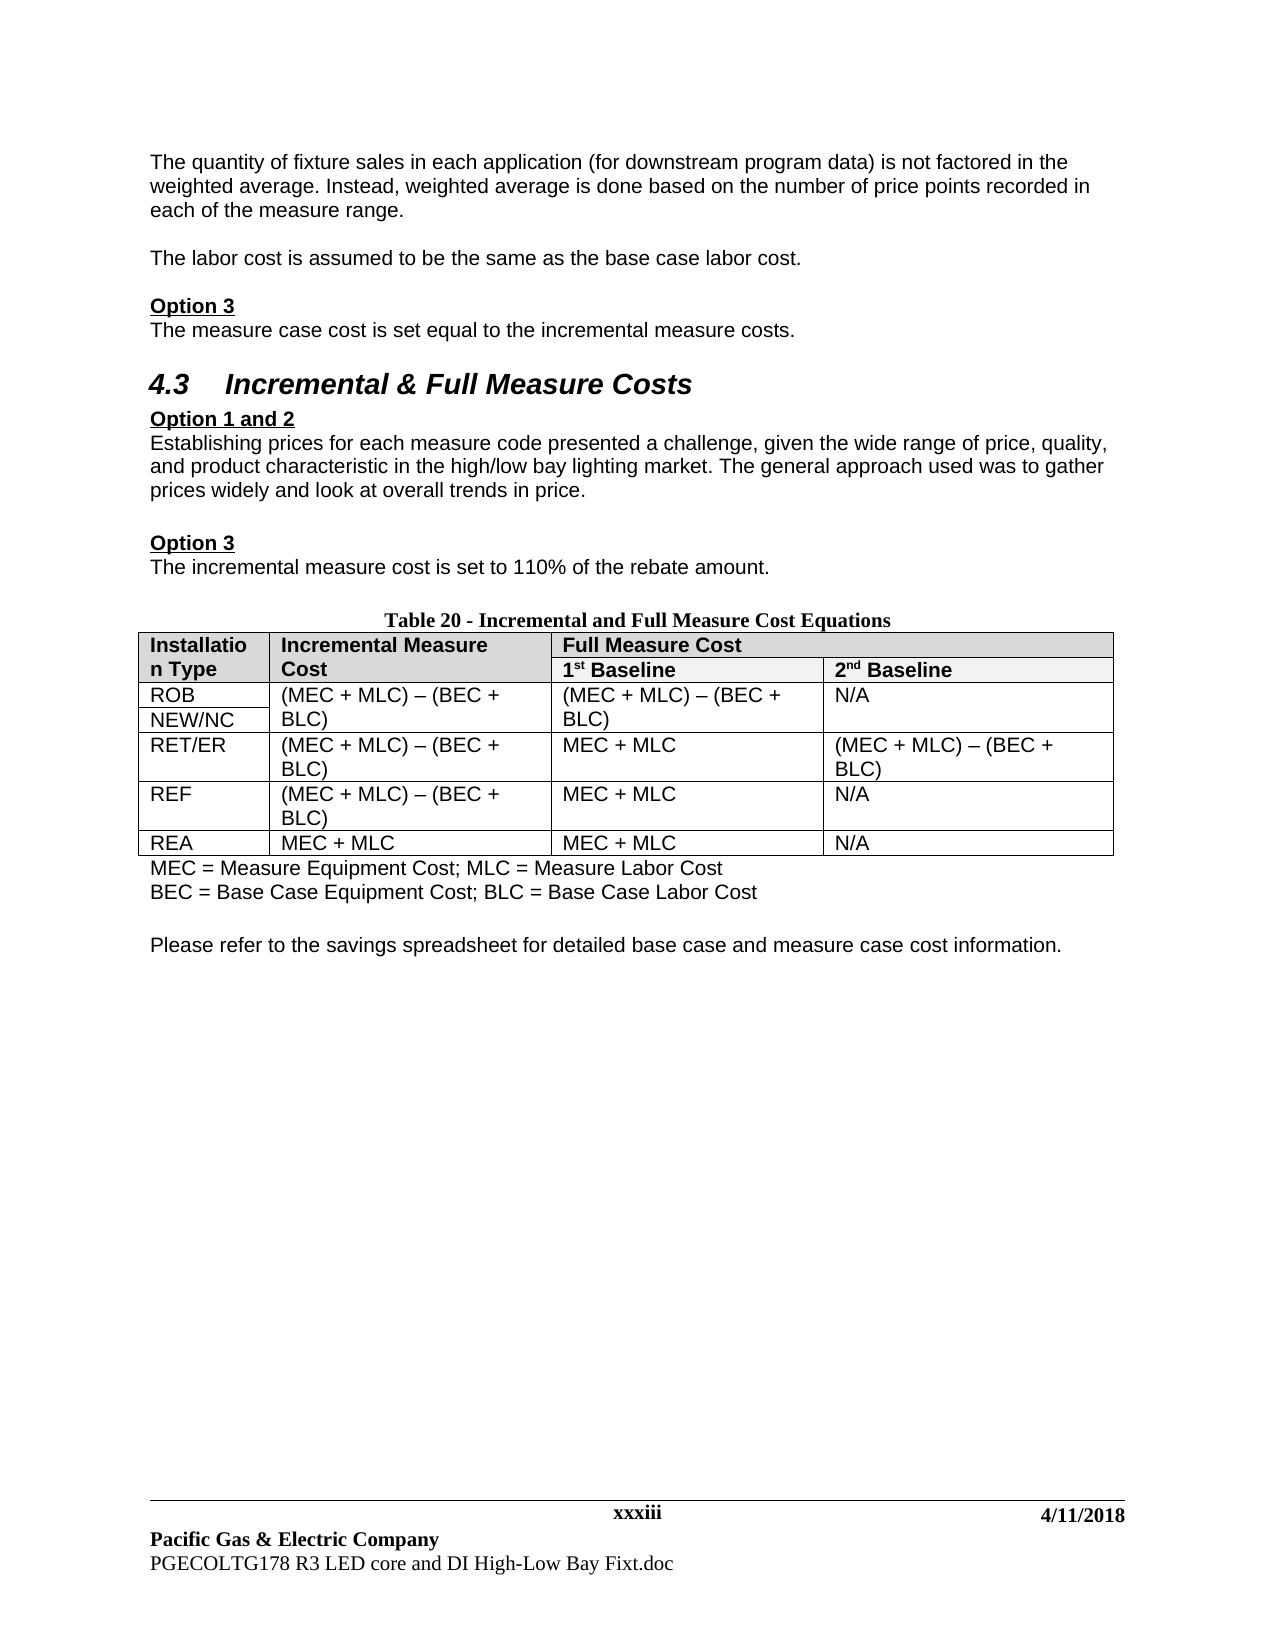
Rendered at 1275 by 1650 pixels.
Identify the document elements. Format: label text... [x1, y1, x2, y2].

text Table 20 - Incremental and Full Measure Cost Equations [150, 608, 1125, 632]
table_cell MEC + MLC [552, 782, 823, 830]
table_cell (MEC + MLC) – (BEC + BLC) [270, 782, 551, 830]
text BEC = Base Case Equipment Cost; BLC = Base Case Labor Cost [150, 880, 1125, 904]
text The measure case cost is set equal to the incremental measure costs. [150, 318, 1125, 342]
table_cell (MEC + MLC) – (BEC + BLC) [270, 683, 551, 732]
text Option 3 [150, 294, 1125, 318]
table_header Full Measure Cost [552, 633, 1113, 657]
text The quantity of fixture sales in each application (for downstream program data) is not factored in the weighted average. Instead, weighted average is done based on the number of price points recorded in each of the measure range. [150, 150, 1125, 222]
table_cell MEC + MLC [552, 831, 823, 855]
text Please refer to the savings spreadsheet for detailed base case and measure case cost information. [150, 932, 1125, 956]
table_cell (MEC + MLC) – (BEC + BLC) [824, 733, 1113, 781]
table_cell REF [139, 782, 269, 830]
text Establishing prices for each measure code presented a challenge, given the wide range of price, quality, and product characteristic in the high/low bay lighting market. The general approach used was to gather prices widely and look at overall trends in price. [150, 430, 1125, 502]
text MEC = Measure Equipment Cost; MLC = Measure Labor Cost [150, 856, 1125, 880]
text Option 1 and 2 [150, 406, 1125, 430]
table_cell (MEC + MLC) – (BEC + BLC) [552, 683, 823, 732]
table_cell (MEC + MLC) – (BEC + BLC) [270, 733, 551, 781]
text The incremental measure cost is set to 110% of the rebate amount. [150, 555, 1125, 579]
text The labor cost is assumed to be the same as the base case labor cost. [150, 246, 1125, 270]
table_cell N/A [824, 782, 1113, 830]
subtitle Incremental & Full Measure Costs [148, 367, 1125, 400]
table_cell N/A [824, 683, 1113, 732]
table_cell REA [139, 831, 269, 855]
table_cell MEC + MLC [552, 733, 823, 781]
table_cell ROB [139, 683, 269, 707]
table_cell N/A [824, 831, 1113, 855]
table_cell 1st Baseline [552, 658, 823, 682]
table_cell MEC + MLC [270, 831, 551, 855]
table_header Incremental Measure Cost [270, 633, 551, 682]
text Option 3 [150, 531, 1125, 555]
table_cell NEW/NC [139, 708, 269, 732]
table_cell 2nd Baseline [824, 658, 1113, 682]
table_cell RET/ER [139, 733, 269, 781]
table_header Installation Type [139, 633, 269, 682]
